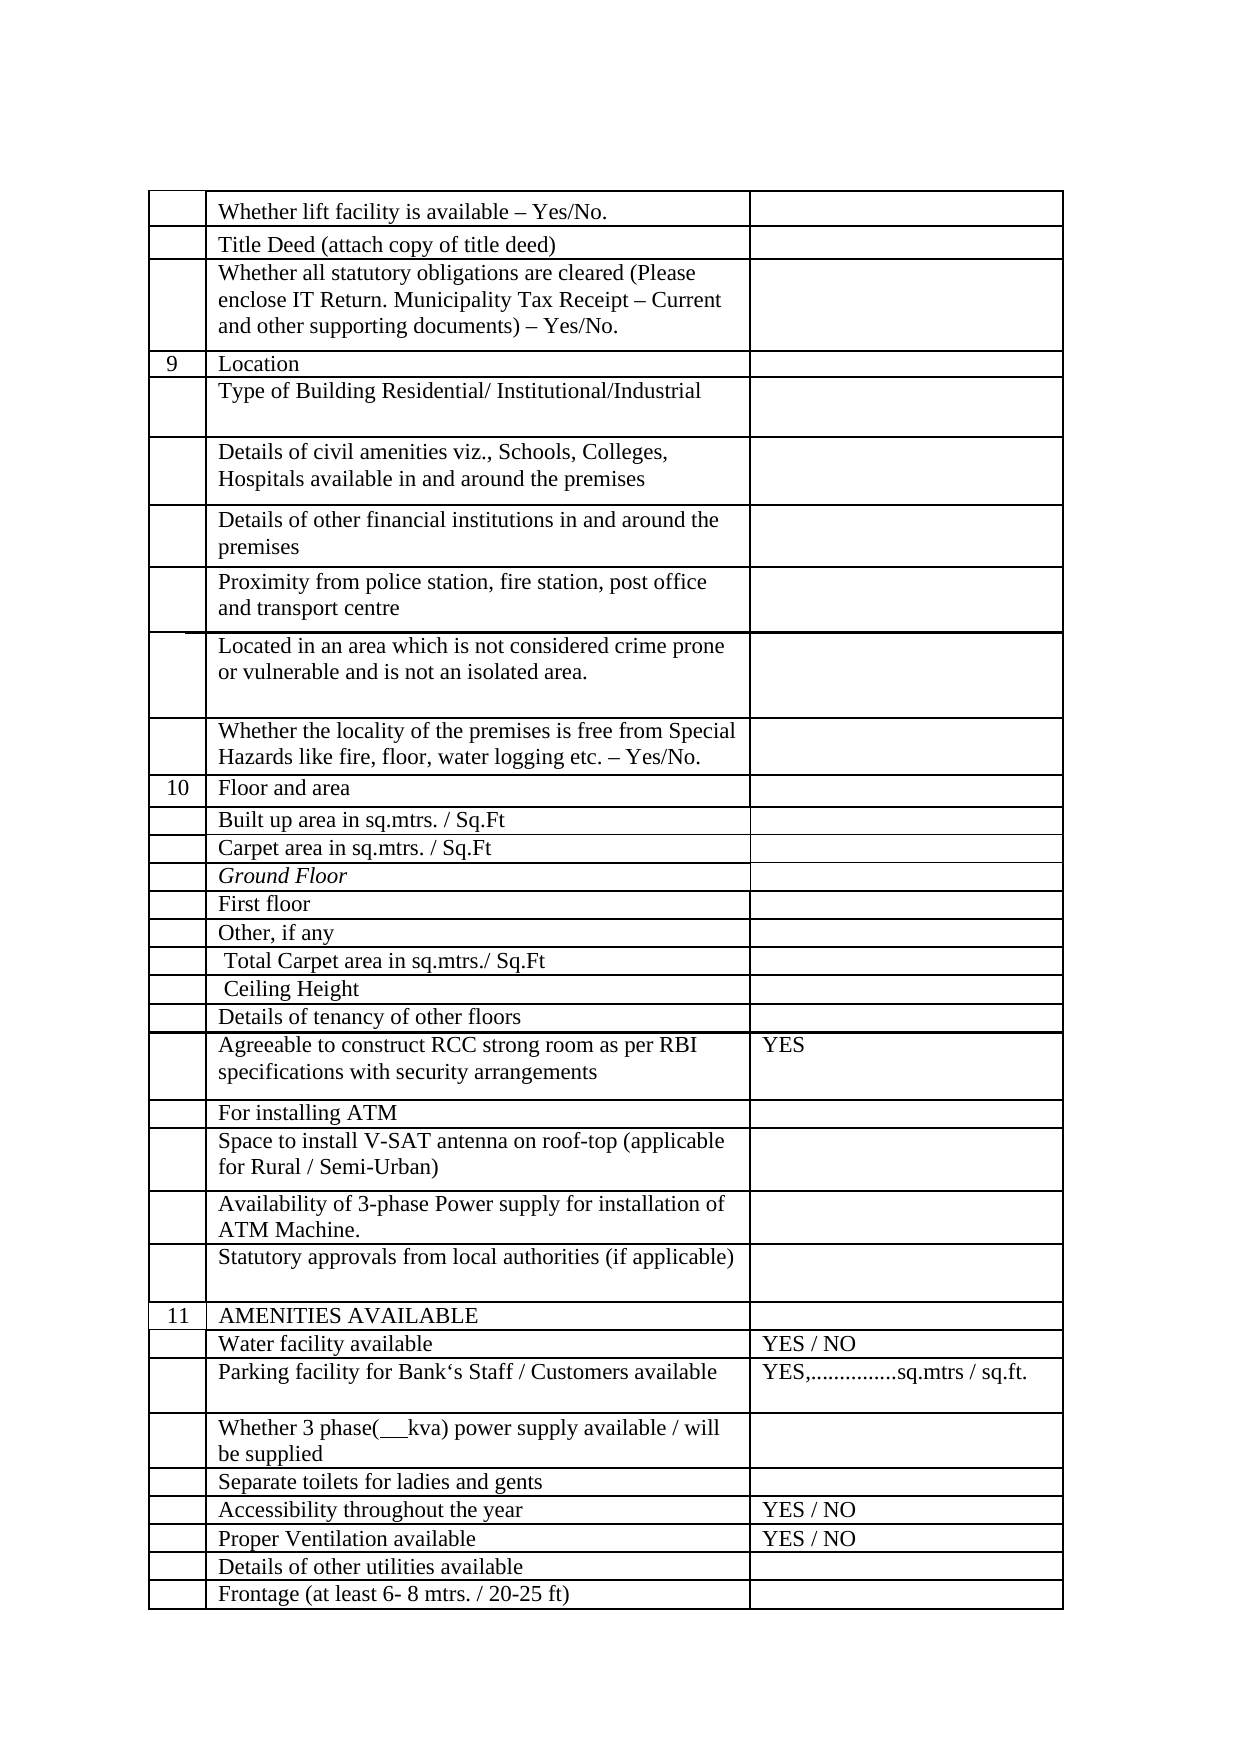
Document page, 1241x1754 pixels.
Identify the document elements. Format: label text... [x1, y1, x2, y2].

table_cell [150, 633, 185, 717]
table_cell YES / NO [751, 1497, 1062, 1523]
table_cell [150, 1034, 205, 1098]
table_cell Statutory approvals from local authorities (if applicable) [207, 1245, 749, 1301]
table_cell Whether the locality of the premises is free from Special Hazards like fire, floor, water logging etc. – Yes/No. [207, 719, 749, 773]
table_cell [751, 719, 1062, 773]
table_cell Whether 3 phase( kva) power supply available / will be supplied [207, 1414, 749, 1467]
table_cell Agreeable to construct RCC strong room as per RBI specifications with security arrangements [207, 1034, 749, 1098]
table_cell [751, 438, 1062, 504]
table_cell Whether all statutory obligations are cleared (Please enclose IT Return. Municipality Tax Receipt – Current and other supporting documents) – Yes/No. [207, 260, 749, 349]
table_cell [150, 836, 205, 862]
table_cell [751, 892, 1062, 918]
table_cell [150, 506, 205, 566]
table_cell [150, 260, 205, 349]
table_cell Whether lift facility is available – Yes/No. [207, 192, 749, 225]
table_cell [751, 808, 1062, 833]
table_cell [150, 1192, 205, 1243]
table_cell [150, 1005, 205, 1031]
table_cell [150, 1553, 205, 1579]
table_cell Details of other utilities available [207, 1553, 749, 1579]
table_cell [751, 352, 1062, 376]
table_cell Space to install V-SAT antenna on roof-top (applicable for Rural / Semi-Urban) [207, 1129, 749, 1190]
table_cell AMENITIES AVAILABLE [207, 1303, 749, 1329]
table_cell [751, 835, 1062, 862]
table_cell [751, 776, 1062, 806]
table_cell [150, 808, 205, 833]
table_cell [150, 920, 205, 946]
table_cell [150, 227, 205, 257]
table_cell [150, 378, 205, 436]
table_cell [751, 1101, 1062, 1127]
table_cell [751, 506, 1062, 566]
table_cell [150, 719, 205, 773]
table_cell Other, if any [207, 920, 749, 946]
table_cell [150, 1525, 205, 1551]
table_cell [751, 192, 1062, 225]
table_cell Type of Building Residential/ Institutional/Industrial [207, 378, 749, 436]
table_cell [751, 863, 1062, 890]
table_cell For installing ATM [207, 1101, 749, 1127]
table_cell [150, 1414, 205, 1467]
table_cell [150, 1129, 205, 1190]
table_cell Details of tenancy of other floors [207, 1005, 749, 1031]
table_cell [150, 1330, 205, 1357]
table_cell [150, 1245, 205, 1301]
table_cell Located in an area which is not considered crime prone or vulnerable and is not an isolated area. [207, 634, 749, 717]
table_cell First floor [207, 892, 749, 918]
table_cell [751, 920, 1062, 946]
table_cell Ceiling Height [207, 976, 749, 1002]
table_cell [751, 227, 1062, 257]
table_cell Details of civil amenities viz., Schools, Colleges, Hospitals available in and around the premises [207, 438, 749, 504]
table_cell [751, 1129, 1062, 1190]
table_cell [751, 1469, 1062, 1495]
table_cell [150, 976, 205, 1002]
table_cell Title Deed (attach copy of title deed) [207, 227, 749, 257]
table_cell [751, 1553, 1062, 1579]
table_cell [751, 1005, 1062, 1031]
table_cell [751, 1245, 1062, 1301]
table_cell Total Carpet area in sq.mtrs./ Sq.Ft [207, 948, 749, 974]
table_cell [150, 1497, 205, 1523]
table_cell Parking facility for Bank‘s Staff / Customers available [207, 1359, 749, 1412]
table_cell Details of other financial institutions in and around the premises [207, 506, 749, 566]
table_cell [150, 1101, 205, 1127]
table_cell [751, 976, 1062, 1002]
table_cell [751, 1192, 1062, 1243]
table_cell [150, 948, 205, 974]
table_cell [150, 191, 205, 225]
table_cell [150, 1581, 205, 1607]
table_cell [150, 438, 205, 504]
table_cell Ground Floor [207, 864, 750, 890]
table_cell [150, 892, 205, 918]
table_cell [751, 378, 1062, 436]
table_cell [185, 634, 205, 717]
table_cell Separate toilets for ladies and gents [207, 1469, 749, 1495]
table_cell 9 [150, 352, 205, 376]
table_cell YES [751, 1034, 1062, 1098]
table_cell Floor and area [207, 776, 749, 806]
table_cell Proximity from police station, fire station, post office and transport centre [207, 568, 749, 631]
table_cell Availability of 3-phase Power supply for installation of ATM Machine. [207, 1192, 749, 1243]
table_cell [150, 1469, 205, 1495]
table_cell [150, 1359, 205, 1412]
table_cell YES / NO [751, 1525, 1062, 1551]
table_cell YES / NO [751, 1331, 1062, 1357]
table_cell [150, 864, 205, 890]
table_cell [150, 568, 205, 631]
table_cell [751, 948, 1062, 974]
table_cell Frontage (at least 6- 8 mtrs. / 20-25 ft) [207, 1581, 749, 1607]
table_cell [751, 634, 1062, 717]
table_cell 10 [150, 776, 205, 806]
table_cell [751, 1303, 1062, 1329]
table_cell 11 [149, 1303, 206, 1329]
table_cell [751, 1581, 1062, 1607]
table_cell Water facility available [207, 1331, 749, 1357]
table_cell [751, 1414, 1062, 1467]
table_cell Proper Ventilation available [207, 1525, 749, 1551]
table_cell Built up area in sq.mtrs. / Sq.Ft [207, 808, 750, 833]
table_cell Carpet area in sq.mtrs. / Sq.Ft [207, 835, 750, 862]
table_cell Accessibility throughout the year [207, 1497, 749, 1523]
table_cell [751, 260, 1062, 349]
table_cell Location [207, 352, 749, 376]
table_cell [751, 568, 1062, 631]
table_cell YES, sq.mtrs / sq.ft. [751, 1359, 1062, 1412]
